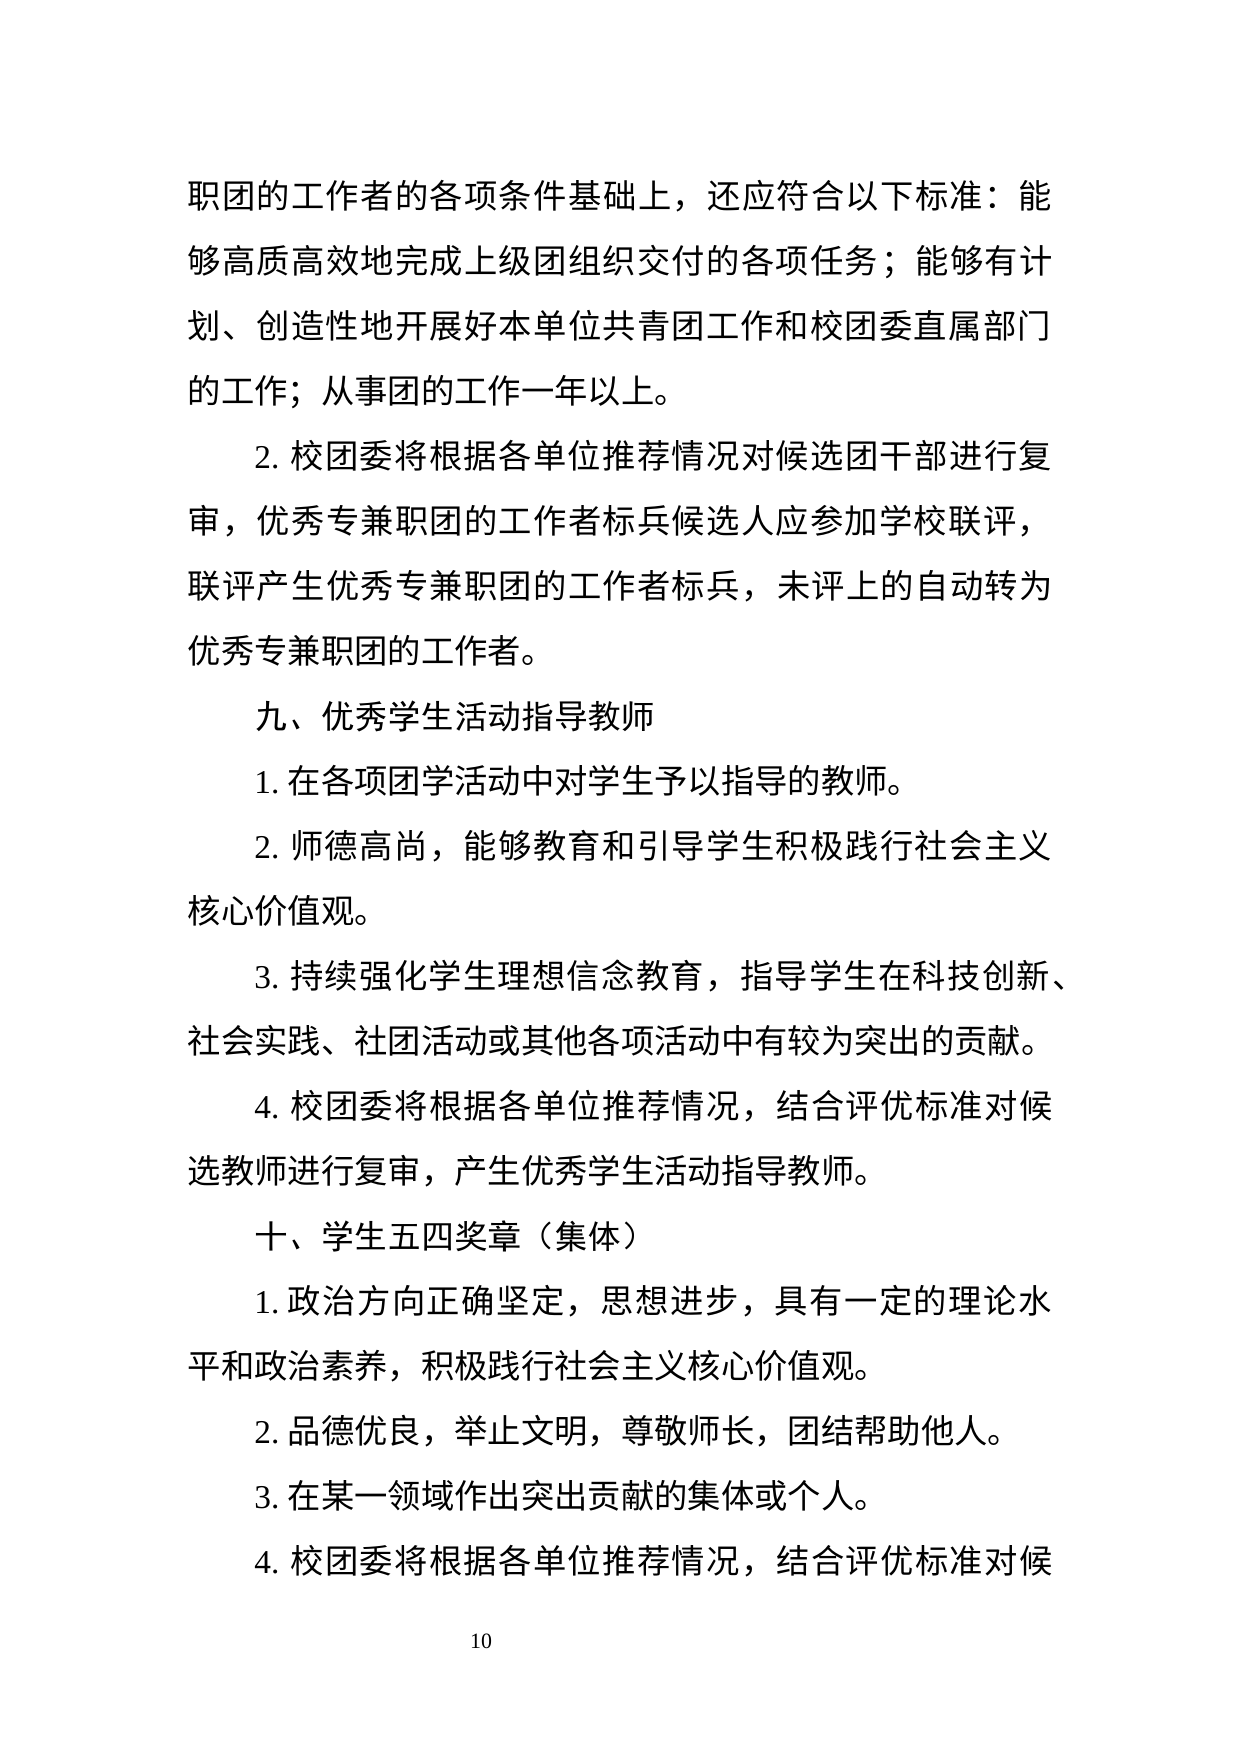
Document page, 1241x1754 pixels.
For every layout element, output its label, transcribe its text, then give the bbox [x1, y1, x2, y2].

text 4. 校团委将根据各单位推荐情况，结合评优标准对候选教师进行复审，产生优秀学生活动指导教师。 [187, 1072, 1053, 1202]
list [187, 1527, 1053, 1592]
list 2. 校团委将根据各单位推荐情况对候选团干部进行复审，优秀专兼职团的工作者标兵候选人应参加学校联评，联评产生优秀专兼职团的工作者标兵，未评上的自动转为优秀专兼职团的工作者。 [187, 422, 1053, 682]
text 3. 持续强化学生理想信念教育，指导学生在科技创新、社会实践、社团活动或其他各项活动中有较为突出的贡献。 [187, 942, 1053, 1072]
list 在各项团学活动中对学生予以指导的教师。 [187, 747, 1053, 812]
subtitle 九、优秀学生活动指导教师 [187, 682, 1053, 747]
list 政治方向正确坚定，思想进步，具有一定的理论水平和政治素养，积极践行社会主义核心价值观。 [187, 1267, 1053, 1397]
subtitle 十、学生五四奖章（集体） [187, 1202, 1053, 1267]
text 3. 在某一领域作出突出贡献的集体或个人。 [187, 1462, 1053, 1527]
text 2. 品德优良，举止文明，尊敬师长，团结帮助他人。 [187, 1397, 1053, 1462]
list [187, 162, 1053, 422]
text 2. 师德高尚，能够教育和引导学生积极践行社会主义核心价值观。 [187, 812, 1053, 942]
